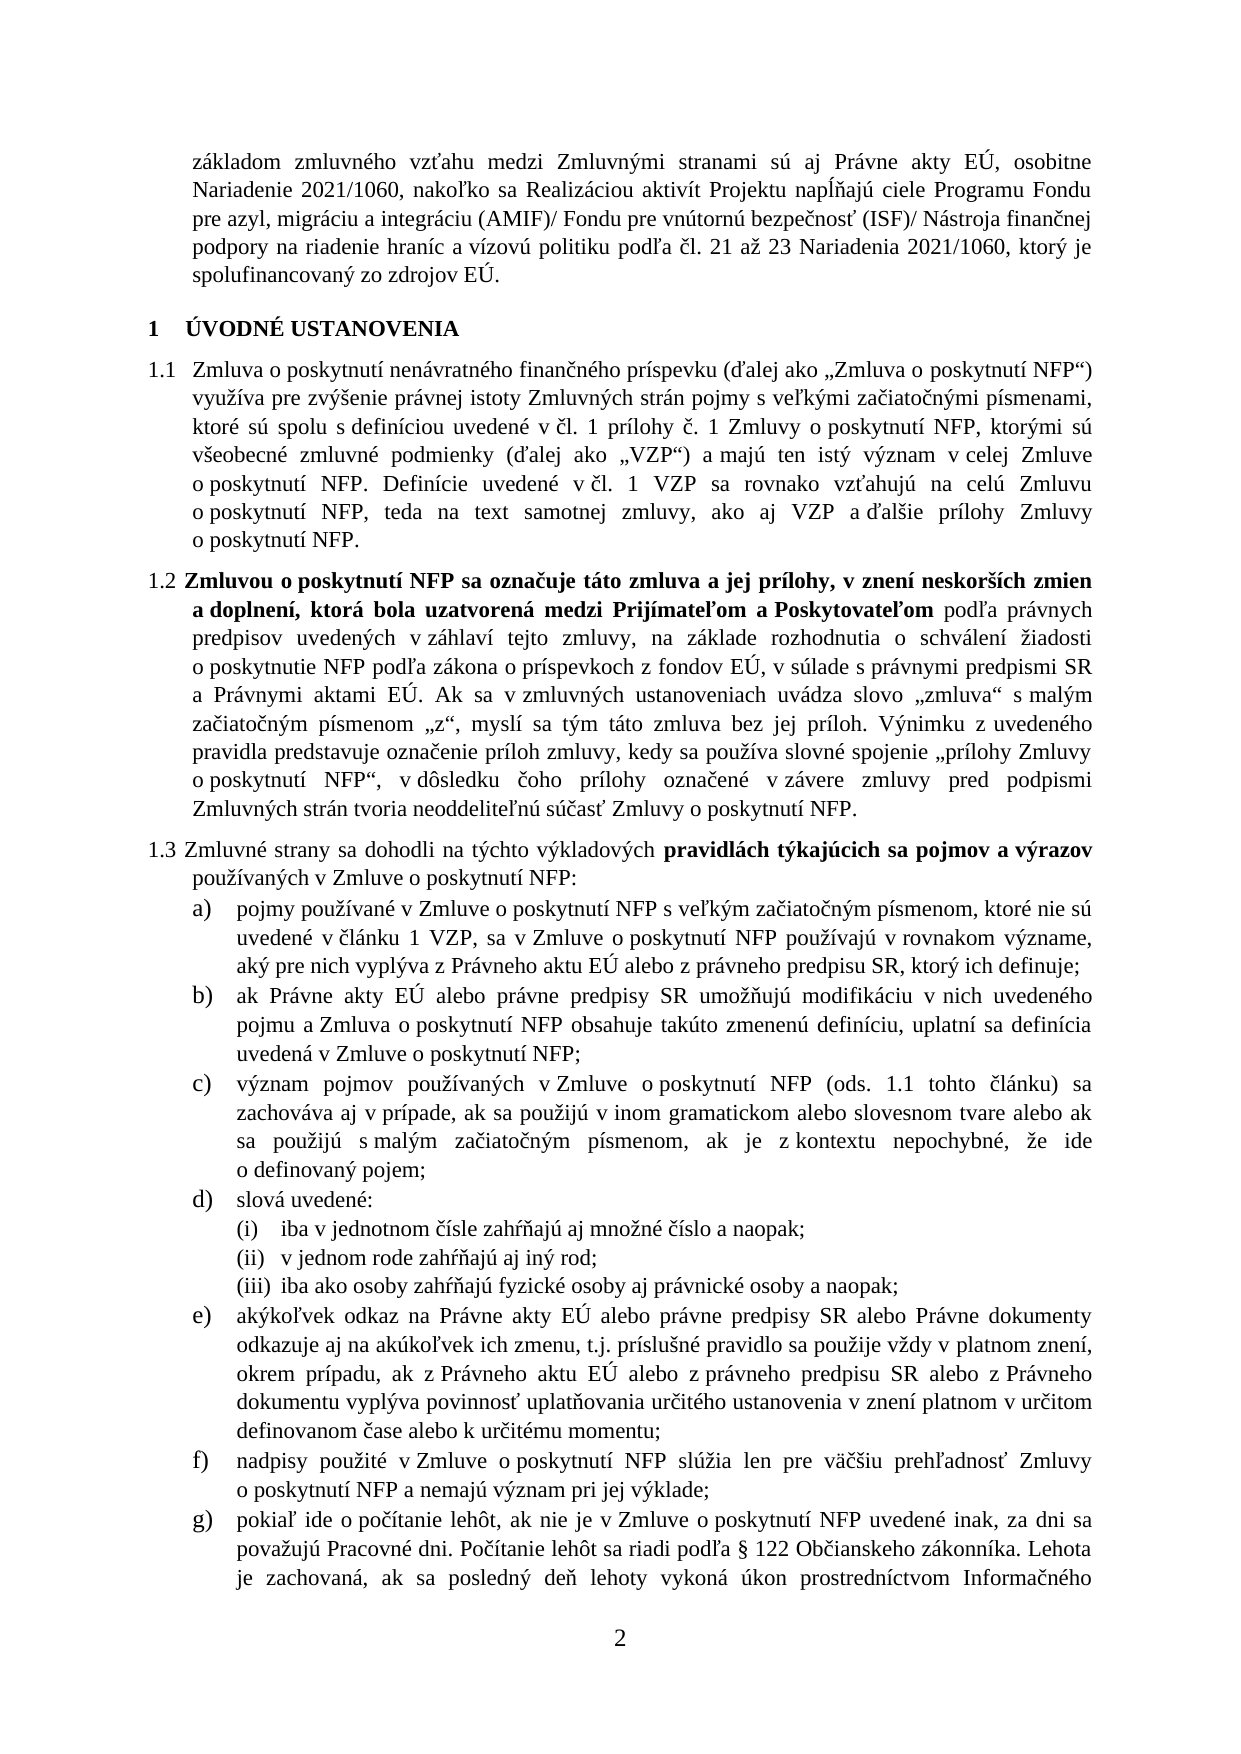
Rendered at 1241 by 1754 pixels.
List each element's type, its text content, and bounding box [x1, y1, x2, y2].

list iba v jednotnom čísle zahŕňajú aj množné číslo a naopak; [236, 1215, 1092, 1242]
list iba ako osoby zahŕňajú fyzické osoby aj právnické osoby a naopak; [236, 1272, 1092, 1298]
list význam pojmov používaných v Zmluve o poskytnutí NFP (ods. 1.1 tohto článku) sa zachováva aj v prípade, ak sa použijú v inom gramatickom alebo slovesnom tvare alebo ak sa použijú s malým začiatočným písmenom, ak je z kontextu nepochybné, že ide o definovaný pojem; [192, 1068, 1092, 1182]
list akýkoľvek odkaz na Právne akty EÚ alebo právne predpisy SR alebo Právne dokumenty odkazuje aj na akúkoľvek ich zmenu, t.j. príslušné pravidlo sa použije vždy v platnom znení, okrem prípadu, ak z Právneho aktu EÚ alebo z právneho predpisu SR alebo z Právneho dokumentu vyplýva povinnosť uplatňovania určitého ustanovenia v znení platnom v určitom definovanom čase alebo k určitému momentu; [192, 1301, 1092, 1443]
text 1.3 Zmluvné strany sa dohodli na týchto výkladových pravidlách týkajúcich sa pojmov a výrazov používaných v Zmluve o poskytnutí NFP: [148, 836, 1092, 891]
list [192, 1504, 1092, 1590]
list nadpisy použité v Zmluve o poskytnutí NFP slúžia len pre väčšiu prehľadnosť Zmluvy o poskytnutí NFP a nemajú význam pri jej výklade; [192, 1445, 1092, 1502]
list Zmluva o poskytnutí nenávratného finančného príspevku (ďalej ako „Zmluva o poskytnutí NFP“) využíva pre zvýšenie právnej istoty Zmluvných strán pojmy s veľkými začiatočnými písmenami, ktoré sú spolu s definíciou uvedené v čl. 1 prílohy č. 1 Zmluvy o poskytnutí NFP, ktorými sú všeobecné zmluvné podmienky (ďalej ako „VZP“) a majú ten istý význam v celej Zmluve o poskytnutí NFP. Definície uvedené v čl. 1 VZP sa rovnako vzťahujú na celú Zmluvu o poskytnutí NFP, teda na text samotnej zmluvy, ako aj VZP a ďalšie prílohy Zmluvy o poskytnutí NFP. [148, 356, 1092, 553]
text 1.2 Zmluvou o poskytnutí NFP sa označuje táto zmluva a jej prílohy, v znení neskorších zmien a doplnení, ktorá bola uzatvorená medzi Prijímateľom a Poskytovateľom podľa právnych predpisov uvedených v záhlaví tejto zmluvy, na základe rozhodnutia o schválení žiadosti o poskytnutie NFP podľa zákona o príspevkoch z fondov EÚ, v súlade s právnymi predpismi SR a Právnymi aktami EÚ. Ak sa v zmluvných ustanoveniach uvádza slovo „zmluva“ s malým začiatočným písmenom „z“, myslí sa tým táto zmluva bez jej príloh. Výnimku z uvedeného pravidla predstavuje označenie príloh zmluvy, kedy sa používa slovné spojenie „prílohy Zmluvy o poskytnutí NFP“, v dôsledku čoho prílohy označené v závere zmluvy pred podpismi Zmluvných strán tvoria neoddeliteľnú súčasť Zmluvy o poskytnutí NFP. [148, 567, 1092, 821]
list slová uvedené: [192, 1184, 1092, 1213]
list v jednom rode zahŕňajú aj iný rod; [236, 1244, 1092, 1270]
list pojmy používané v Zmluve o poskytnutí NFP s veľkým začiatočným písmenom, ktoré nie sú uvedené v článku 1 VZP, sa v Zmluve o poskytnutí NFP používajú v rovnakom význame, aký pre nich vyplýva z Právneho aktu EÚ alebo z právneho predpisu SR, ktorý ich definuje; [192, 893, 1092, 978]
list ak Právne akty EÚ alebo právne predpisy SR umožňujú modifikáciu v nich uvedeného pojmu a Zmluva o poskytnutí NFP obsahuje takúto zmenenú definíciu, uplatní sa definícia uvedená v Zmluve o poskytnutí NFP; [192, 980, 1092, 1066]
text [148, 148, 1092, 288]
subtitle ÚVODNÉ USTANOVENIA [148, 315, 1092, 341]
